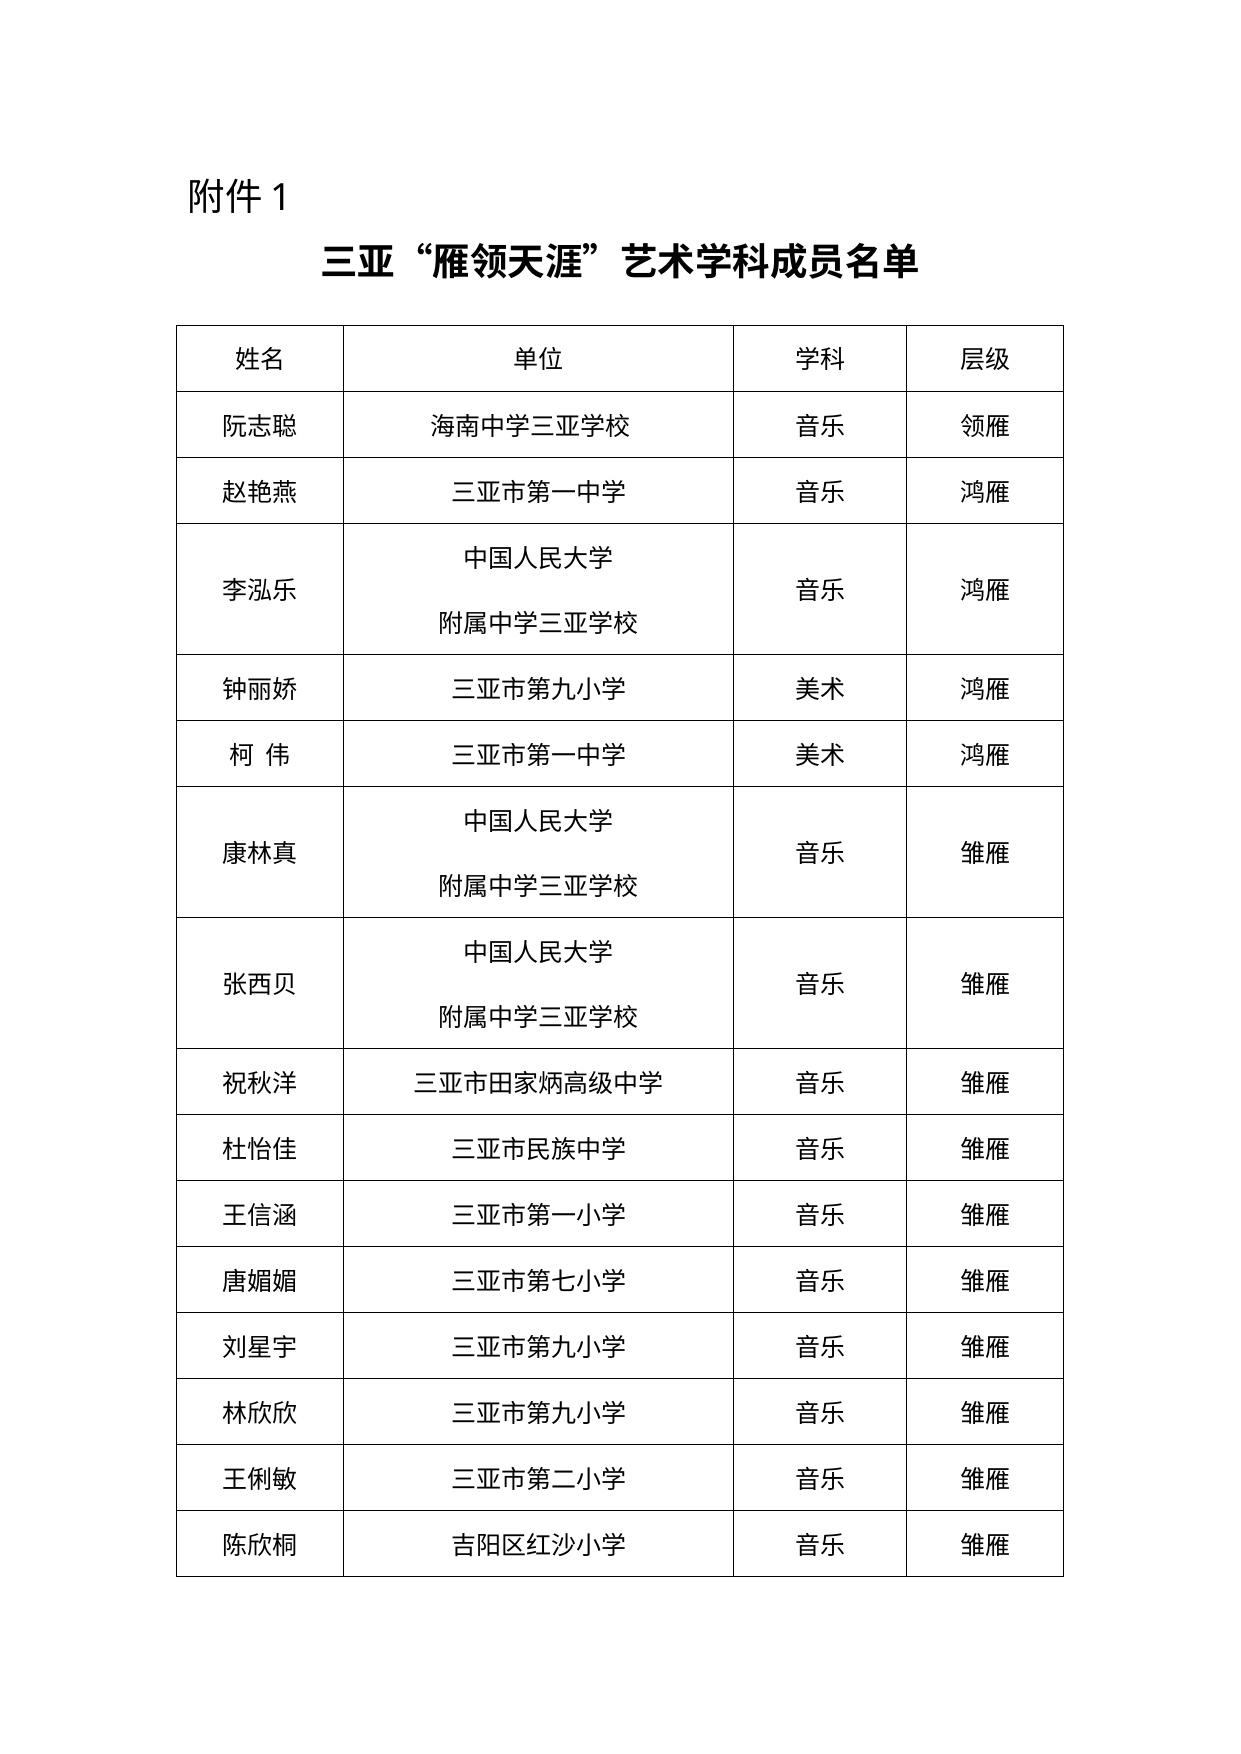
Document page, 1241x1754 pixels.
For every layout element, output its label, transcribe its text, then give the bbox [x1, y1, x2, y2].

table_cell 三亚市第九小学 [344, 1313, 733, 1378]
table_header 层级 [907, 326, 1063, 391]
table_cell 美术 [734, 655, 906, 720]
table_cell 张西贝 [177, 918, 343, 1048]
table_cell 鸿雁 [907, 655, 1063, 720]
table_cell 三亚市第一中学 [344, 721, 733, 786]
table_cell 三亚市第一小学 [344, 1181, 733, 1246]
table_cell 康林真 [177, 787, 343, 917]
table_cell 柯 伟 [177, 721, 343, 786]
table_cell 音乐 [734, 458, 906, 523]
table_cell 音乐 [734, 1049, 906, 1114]
table_cell 林欣欣 [177, 1379, 343, 1444]
table_cell 音乐 [734, 918, 906, 1048]
table_cell 鸿雁 [907, 721, 1063, 786]
table_cell 音乐 [734, 1379, 906, 1444]
table_cell 雏雁 [907, 918, 1063, 1048]
table_cell 赵艳燕 [177, 458, 343, 523]
table_cell 海南中学三亚学校 [344, 392, 733, 457]
table_header 学科 [734, 326, 906, 391]
table_cell 中国人民大学 附属中学三亚学校 [344, 787, 733, 917]
table_cell 三亚市第一中学 [344, 458, 733, 523]
table_cell 王俐敏 [177, 1445, 343, 1510]
table_cell 中国人民大学 附属中学三亚学校 [344, 524, 733, 654]
table_cell 鸿雁 [907, 458, 1063, 523]
table_cell 三亚市第九小学 [344, 655, 733, 720]
text 三亚“雁领天涯”艺术学科成员名单 [187, 227, 1053, 292]
table_cell 唐媚媚 [177, 1247, 343, 1312]
table_cell 刘星宇 [177, 1313, 343, 1378]
table_cell 美术 [734, 721, 906, 786]
table_cell 三亚市第九小学 [344, 1379, 733, 1444]
table_cell 雏雁 [907, 1511, 1063, 1576]
table_cell 音乐 [734, 1445, 906, 1510]
table_cell 雏雁 [907, 1181, 1063, 1246]
table_cell 音乐 [734, 1181, 906, 1246]
table_cell 雏雁 [907, 1247, 1063, 1312]
table_cell 阮志聪 [177, 392, 343, 457]
table_cell 吉阳区红沙小学 [344, 1511, 733, 1576]
table_cell 领雁 [907, 392, 1063, 457]
table_cell 雏雁 [907, 1379, 1063, 1444]
table_cell 雏雁 [907, 1445, 1063, 1510]
table_cell 音乐 [734, 1313, 906, 1378]
table_cell 音乐 [734, 1115, 906, 1180]
table_cell 钟丽娇 [177, 655, 343, 720]
table_cell 鸿雁 [907, 524, 1063, 654]
table_header 单位 [344, 326, 733, 391]
table_cell 音乐 [734, 787, 906, 917]
table_cell 李泓乐 [177, 524, 343, 654]
table_header 姓名 [177, 326, 343, 391]
table_cell 中国人民大学 附属中学三亚学校 [344, 918, 733, 1048]
table_cell 三亚市第二小学 [344, 1445, 733, 1510]
table_cell 杜怡佳 [177, 1115, 343, 1180]
table_cell 音乐 [734, 1511, 906, 1576]
table_cell 雏雁 [907, 787, 1063, 917]
table_cell 三亚市第七小学 [344, 1247, 733, 1312]
table_cell 音乐 [734, 392, 906, 457]
table_cell 雏雁 [907, 1115, 1063, 1180]
table_cell 三亚市田家炳高级中学 [344, 1049, 733, 1114]
table_cell 音乐 [734, 1247, 906, 1312]
table_cell 雏雁 [907, 1049, 1063, 1114]
table_cell 音乐 [734, 524, 906, 654]
table_cell 陈欣桐 [177, 1511, 343, 1576]
table_cell 雏雁 [907, 1313, 1063, 1378]
table_cell 王信涵 [177, 1181, 343, 1246]
table_cell 三亚市民族中学 [344, 1115, 733, 1180]
text 附件1 [187, 162, 1053, 227]
table_cell 祝秋洋 [177, 1049, 343, 1114]
